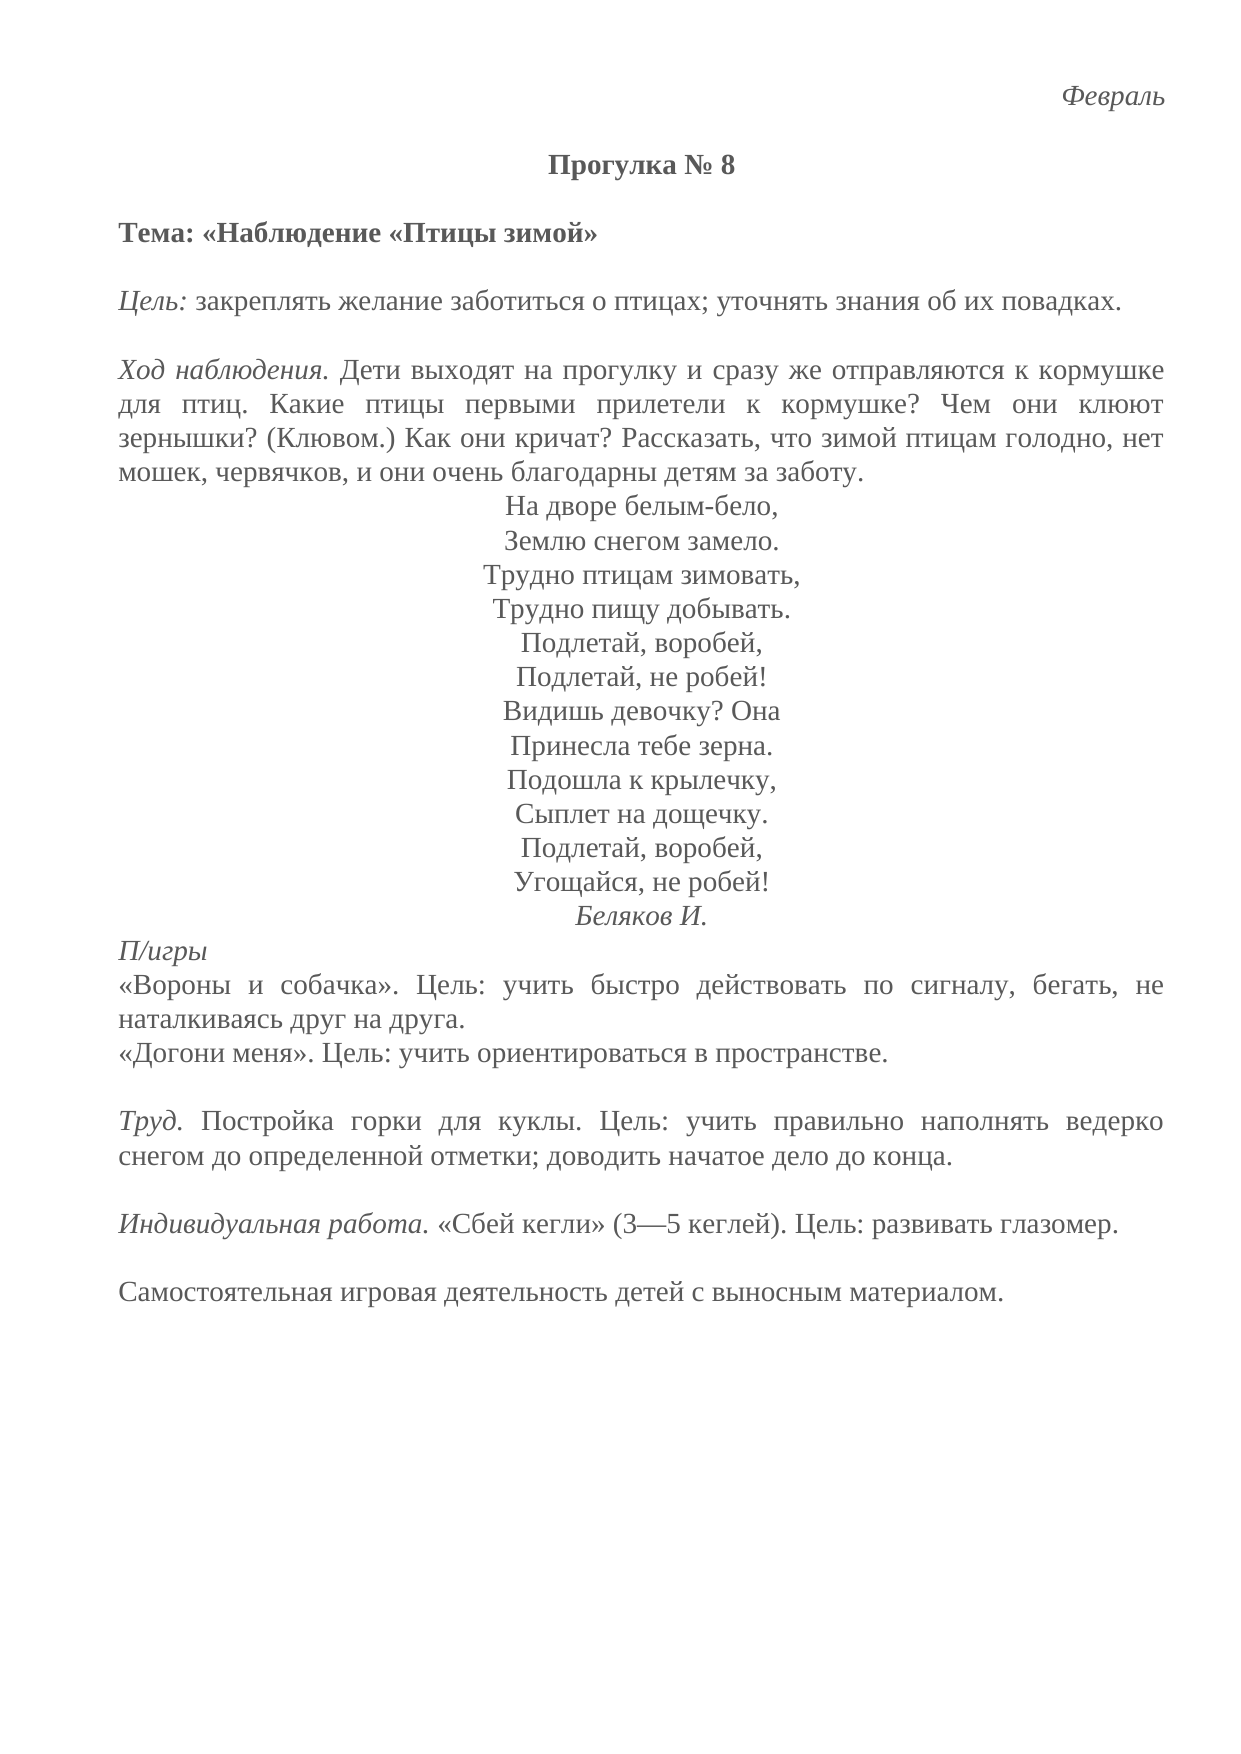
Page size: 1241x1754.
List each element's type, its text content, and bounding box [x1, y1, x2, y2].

text Подлетай, не робей! [118, 659, 1165, 693]
text На дворе белым-бело, [118, 488, 1165, 522]
text Трудно пищу добывать. [118, 590, 1165, 624]
text Тема: «Наблюдение «Птицы зимой» [118, 214, 1165, 249]
text Прогулка № 8 [118, 146, 1165, 180]
text Видишь девочку? Она [118, 693, 1165, 727]
text «Вороны и собачка». Цель: учить быстро действовать по сигналу, бегать, не наталкиваясь друг на друга. [118, 966, 1165, 1034]
text «Догони меня». Цель: учить ориентироваться в пространстве. [118, 1034, 1165, 1069]
text П/игры [118, 932, 1165, 966]
text Сыплет на дощечку. [118, 795, 1165, 829]
text Принесла тебе зерна. [118, 727, 1165, 761]
text Подошла к крылечку, [118, 761, 1165, 795]
text Цель: закреплять желание заботиться о птицах; уточнять знания об их повадках. [118, 283, 1165, 317]
text Угощайся, не робей! [118, 864, 1165, 898]
text Индивидуальная работа. «Сбей кегли» (3—5 кеглей). Цель: развивать глазомер. [118, 1205, 1165, 1239]
text Подлетай, воробей, [118, 829, 1165, 864]
text Труд. Постройка горки для куклы. Цель: учить правильно наполнять ведерко снегом до определенной отметки; доводить начатое дело до конца. [118, 1103, 1165, 1171]
text Подлетай, воробей, [118, 624, 1165, 659]
text Февраль [118, 78, 1165, 112]
text Ход наблюдения. Дети выходят на прогулку и сразу же отправляются к кормушке для птиц. Какие птицы первыми прилетели к кормушке? Чем они клюют зернышки? (Клювом.) Как они кричат? Рассказать, что зимой птицам голодно, нет мошек, червячков, и они очень благодарны детям за заботу. [118, 351, 1165, 488]
text Самостоятельная игровая деятельность детей с выносным материалом. [118, 1274, 1165, 1308]
text Землю снегом замело. [118, 522, 1165, 556]
text Трудно птицам зимовать, [118, 556, 1165, 590]
text Беляков И. [118, 898, 1165, 932]
